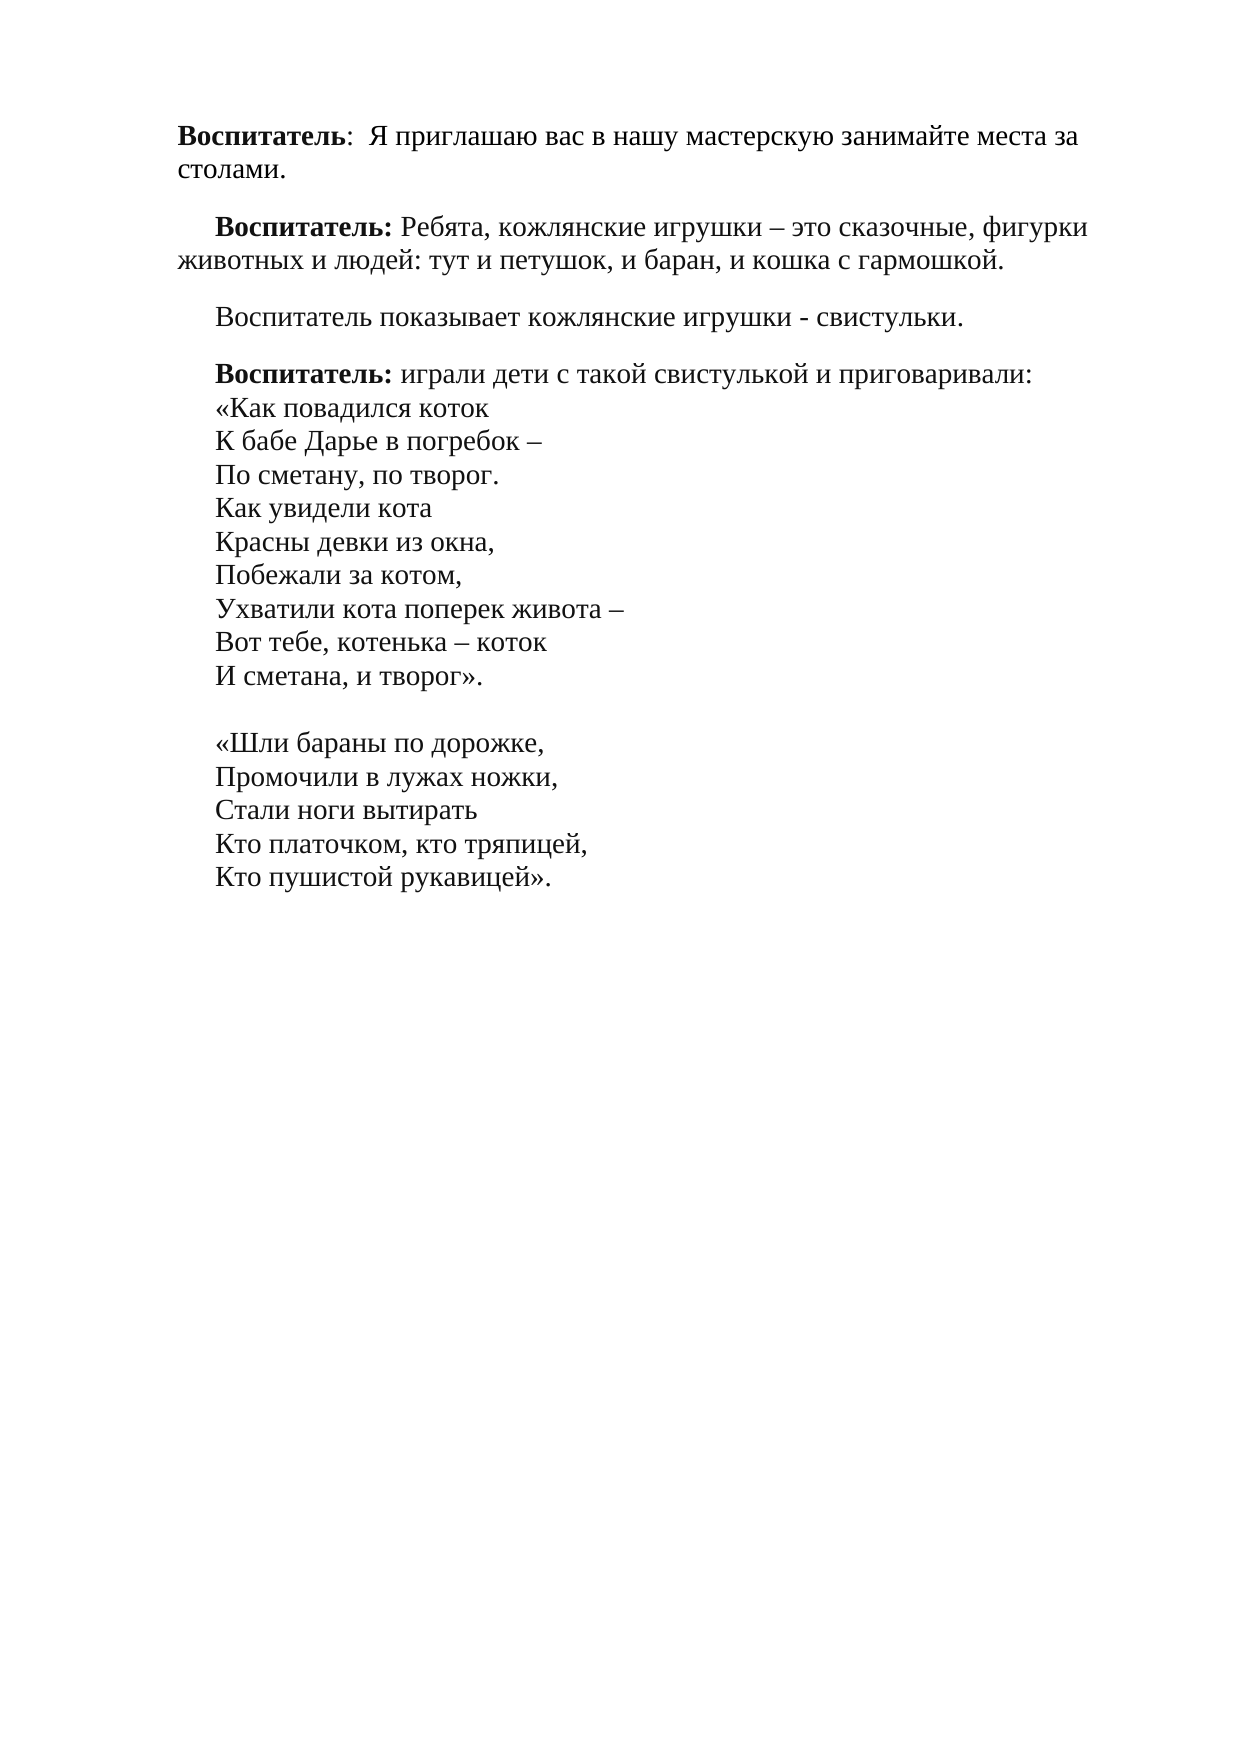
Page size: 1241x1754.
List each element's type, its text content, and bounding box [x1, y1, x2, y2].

text Побежали за котом, [177, 557, 627, 591]
text И сметана, и творог». [177, 658, 627, 692]
text Как увидели кота [177, 490, 627, 524]
text Вот тебе, котенька – коток [177, 624, 627, 658]
text Воспитатель: Ребята, кожлянские игрушки – это сказочные, фигурки животных и людей: тут и петушок, и баран, и кошка с гармошкой. [177, 209, 1152, 276]
text Кто платочком, кто тряпицей, [177, 826, 627, 859]
text По сметану, по творог. [177, 457, 627, 490]
text «Как повадился коток [177, 390, 627, 423]
text Ухватили кота поперек живота – [177, 591, 627, 624]
text «Шли бараны по дорожке, [177, 725, 627, 759]
text Красны девки из окна, [177, 524, 627, 557]
text К бабе Дарье в погребок – [177, 423, 627, 457]
text Воспитатель показывает кожлянские игрушки - свистульки. [177, 299, 1152, 333]
text Воспитатель: Я приглашаю вас в нашу мастерскую занимайте места за столами. [177, 118, 1152, 185]
text Воспитатель: играли дети с такой свистулькой и приговаривали: [177, 356, 1152, 390]
text Стали ноги вытирать [177, 792, 627, 826]
text Кто пушистой рукавицей». [177, 859, 627, 893]
text Промочили в лужах ножки, [177, 759, 627, 792]
